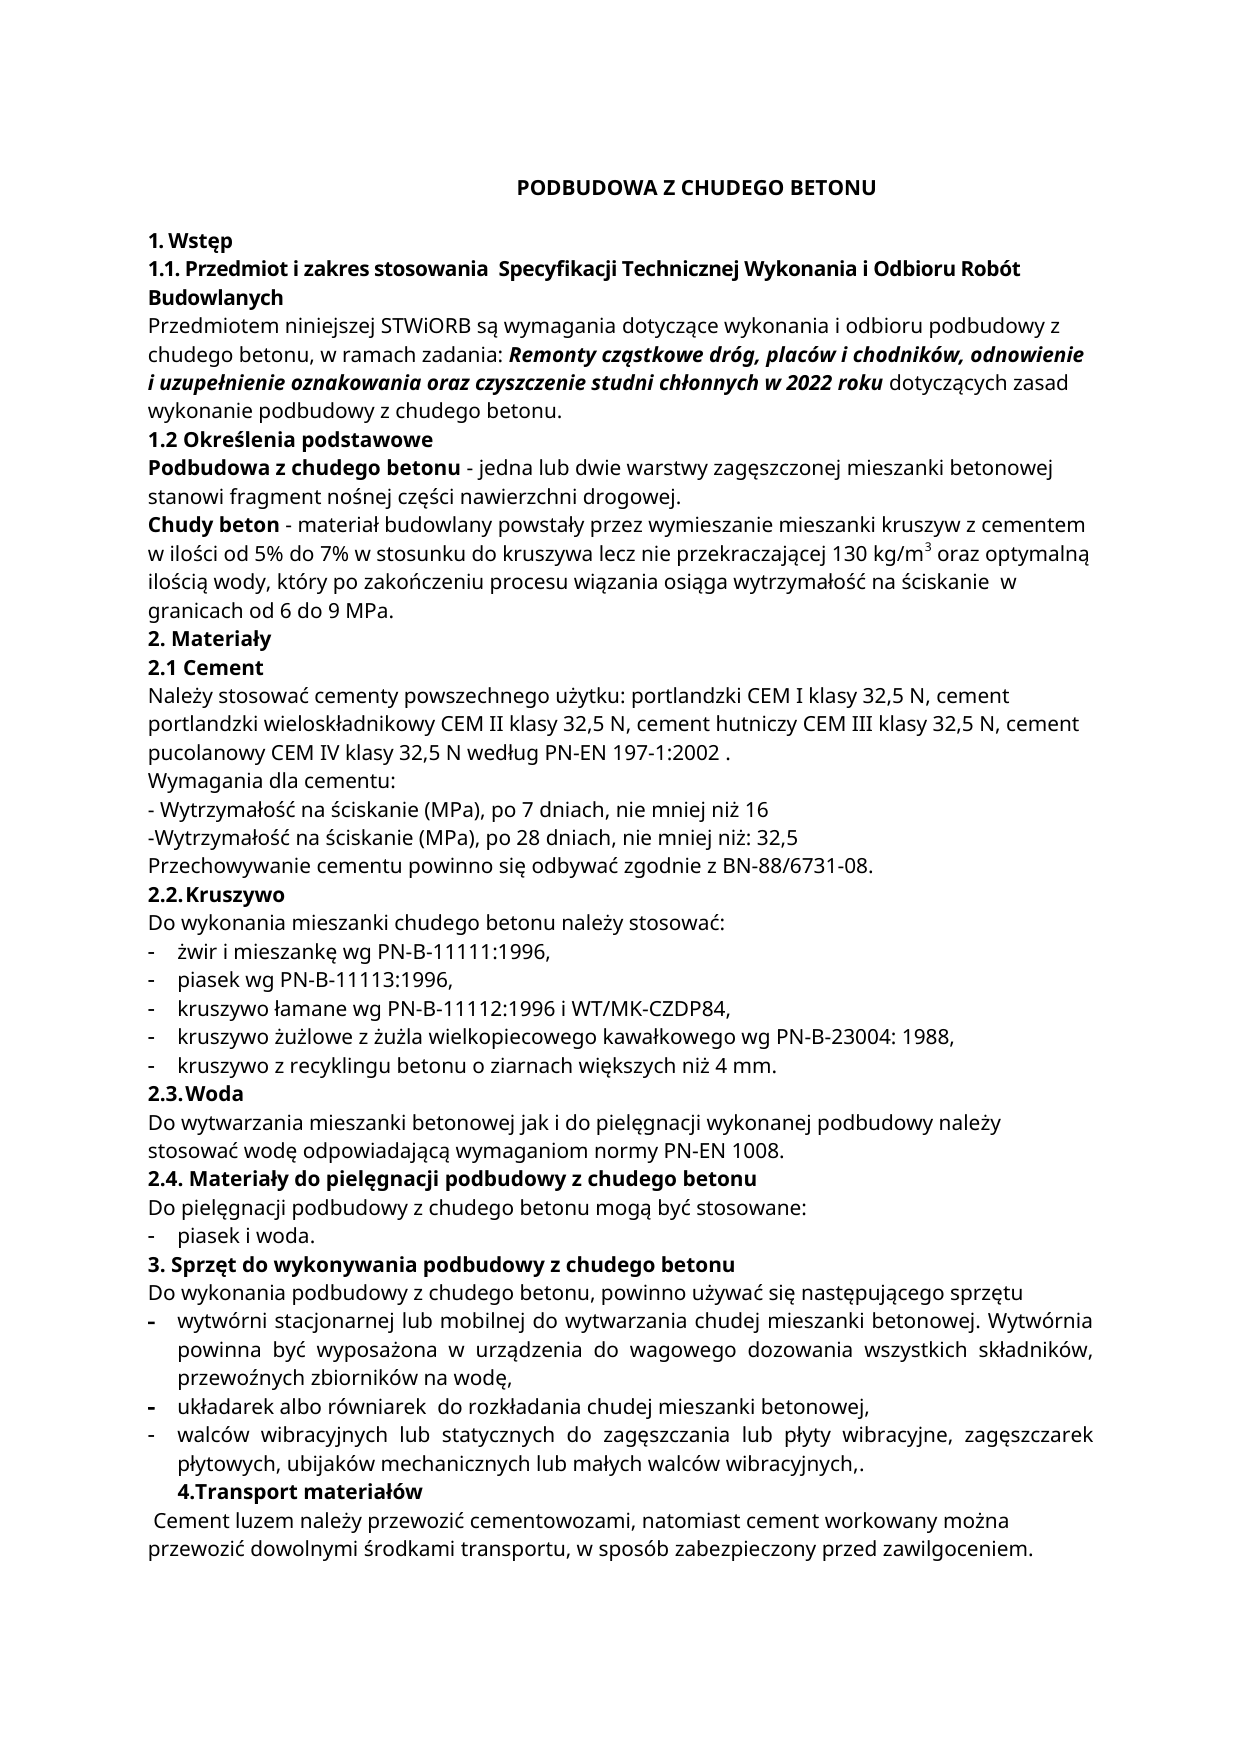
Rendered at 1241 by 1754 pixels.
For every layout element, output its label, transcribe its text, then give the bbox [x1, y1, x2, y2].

list Woda [148, 1079, 1093, 1108]
list żwir i mieszankę wg PN-B-11111:1996, [148, 937, 1093, 965]
text Chudy beton - materiał budowlany powstały przez wymieszanie mieszanki kruszyw z cementem w ilości od 5% do 7% w stosunku do kruszywa lecz nie przekraczającej 130 kg/m3 oraz optymalną ilością wody, który po zakończeniu procesu wiązania osiąga wytrzymałość na ściskanie w granicach od 6 do 9 MPa. [148, 510, 1093, 624]
text Cement luzem należy przewozić cementowozami, natomiast cement workowany można przewozić dowolnymi środkami transportu, w sposób zabezpieczony przed zawilgoceniem. [148, 1506, 1093, 1563]
list kruszywo łamane wg PN-B-11112:1996 i WT/MK-CZDP84, [148, 994, 1093, 1022]
text Do wytwarzania mieszanki betonowej jak i do pielęgnacji wykonanej podbudowy należy stosować wodę odpowiadającą wymaganiom normy PN-EN 1008. [148, 1108, 1093, 1164]
subtitle 2.4. Materiały do pielęgnacji podbudowy z chudego betonu [148, 1164, 1093, 1193]
list 1.2 Określenia podstawowe [148, 425, 1093, 453]
text Do wykonania mieszanki chudego betonu należy stosować: [148, 908, 1093, 937]
text PODBUDOWA Z CHUDEGO BETONU [443, 173, 1093, 201]
text - Wytrzymałość na ściskanie (MPa), po 7 dniach, nie mniej niż 16 [148, 795, 1093, 823]
text 1. Wstęp [148, 226, 1093, 254]
list 4.Transport materiałów [177, 1477, 1093, 1506]
text Do pielęgnacji podbudowy z chudego betonu mogą być stosowane: [148, 1193, 1093, 1221]
list piasek i woda. [148, 1221, 1093, 1250]
list 2.1 Cement [148, 653, 1093, 681]
text Podbudowa z chudego betonu - jedna lub dwie warstwy zagęszczonej mieszanki betonowej stanowi fragment nośnej części nawierzchni drogowej. [148, 453, 1093, 510]
list kruszywo żużlowe z żużla wielkopiecowego kawałkowego wg PN-B-23004: 1988, [148, 1022, 1093, 1051]
text Do wykonania podbudowy z chudego betonu, powinno używać się następującego sprzętu [148, 1278, 1094, 1307]
subtitle 3. Sprzęt do wykonywania podbudowy z chudego betonu [148, 1250, 1093, 1278]
list piasek wg PN-B-11113:1996, [148, 965, 1093, 994]
text Należy stosować cementy powszechnego użytku: portlandzki CEM I klasy 32,5 N, cement portlandzki wieloskładnikowy CEM II klasy 32,5 N, cement hutniczy CEM III klasy 32,5 N, cement pucolanowy CEM IV klasy 32,5 N według PN-EN 197-1:2002 . [148, 681, 1093, 766]
subtitle Kruszywo [148, 880, 1093, 908]
text Wymagania dla cementu: [148, 766, 1093, 795]
list kruszywo z recyklingu betonu o ziarnach większych niż . [148, 1051, 1093, 1079]
list wytwórni stacjonarnej lub mobilnej do wytwarzania chudej mieszanki betonowej. Wytwórnia powinna być wyposażona w urządzenia do wagowego dozowania wszystkich składników, przewoźnych zbiorników na wodę, [148, 1307, 1094, 1392]
list walców wibracyjnych lub statycznych do zagęszczania lub płyty wibracyjne, zagęszczarek płytowych, ubijaków mechanicznych lub małych walców wibracyjnych,. [148, 1420, 1094, 1477]
text Przechowywanie cementu powinno się odbywać zgodnie z BN-88/6731-08. [148, 852, 1093, 880]
text Przedmiotem niniejszej STWiORB są wymagania dotyczące wykonania i odbioru podbudowy z chudego betonu, w ramach zadania: Remonty cząstkowe dróg, placów i chodników, odnowienie i uzupełnienie oznakowania oraz czyszczenie studni chłonnych w 2022 roku dotyczących zasad wykonanie podbudowy z chudego betonu. [148, 311, 1093, 425]
list 2. Materiały [148, 624, 1093, 653]
list układarek albo równiarek do rozkładania chudej mieszanki betonowej, [148, 1392, 1094, 1420]
text -Wytrzymałość na ściskanie (MPa), po 28 dniach, nie mniej niż: 32,5 [148, 823, 1093, 852]
text 1.1. Przedmiot i zakres stosowania Specyfikacji Technicznej Wykonania i Odbioru Robót Budowlanych [148, 254, 1093, 311]
